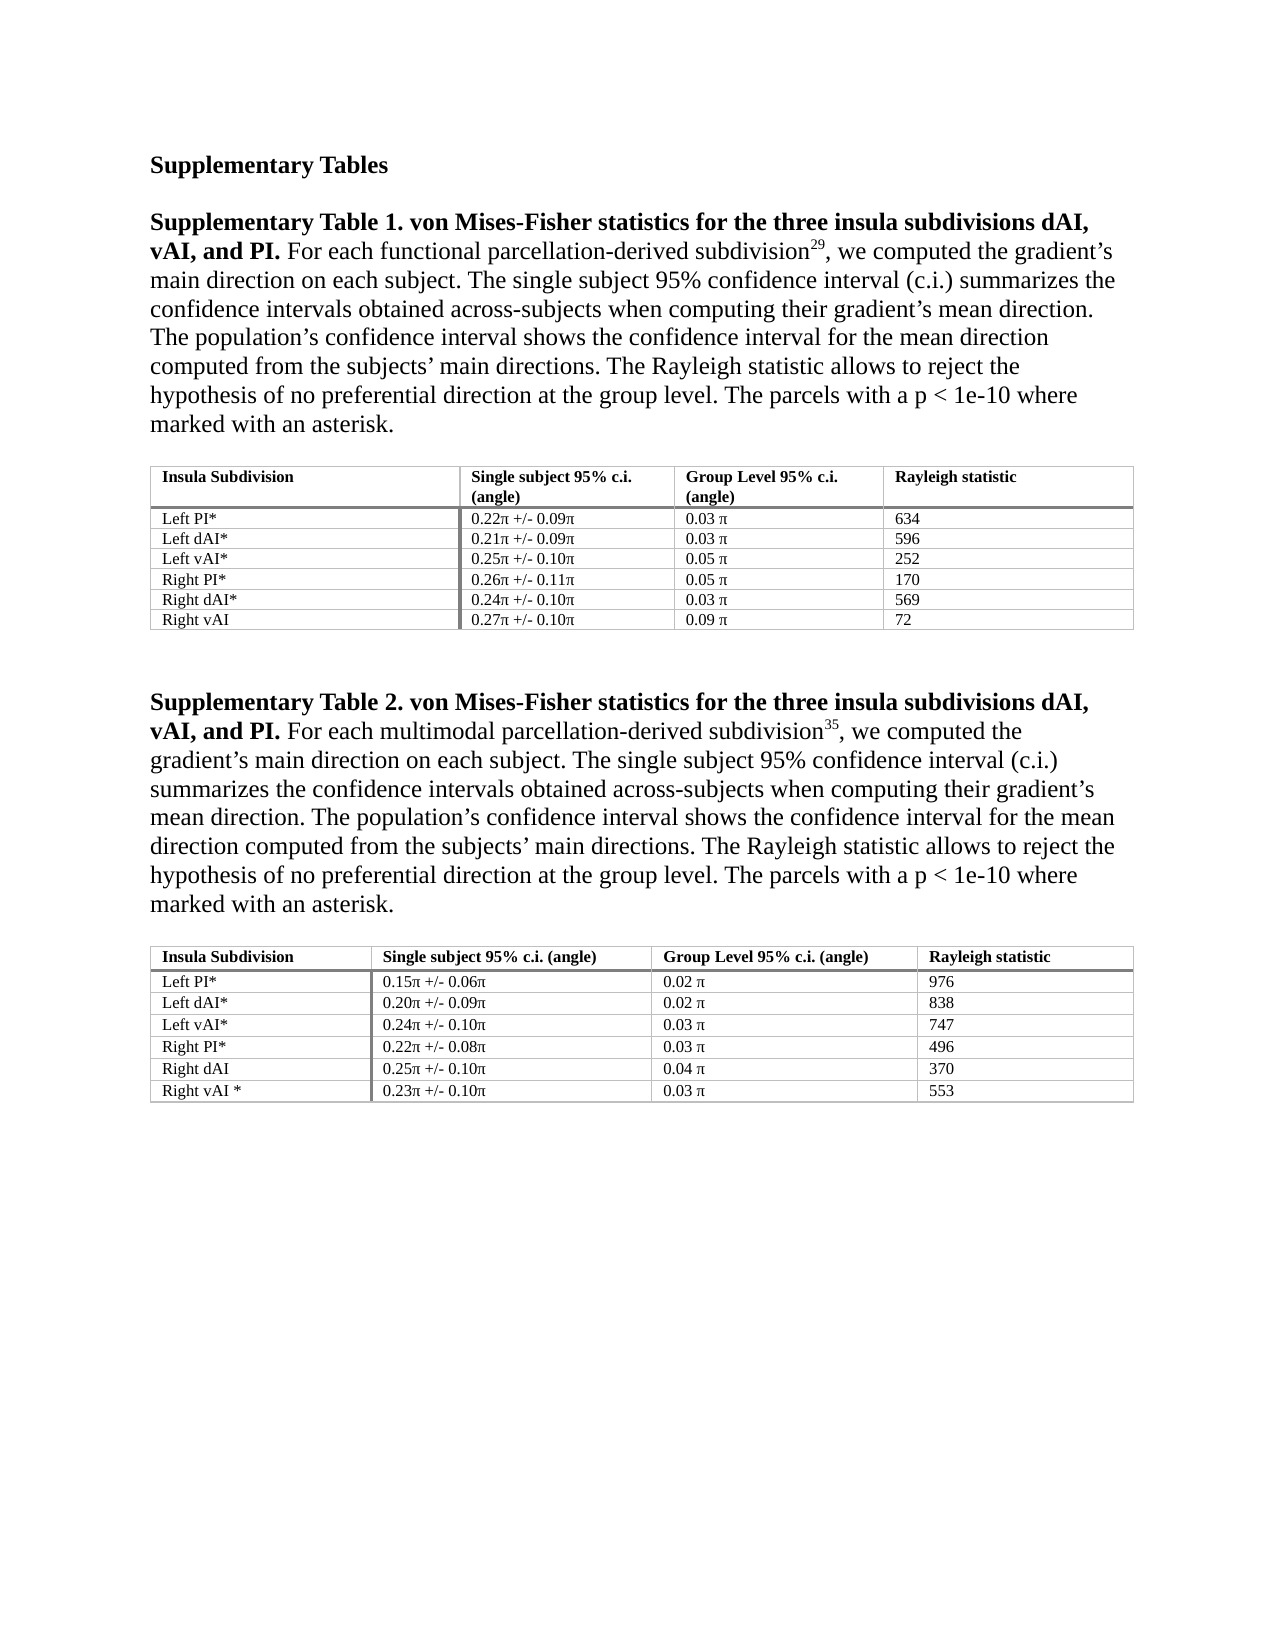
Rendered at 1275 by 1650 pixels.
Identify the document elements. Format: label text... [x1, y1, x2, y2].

table_cell 0.26π +/- 0.11π [462, 569, 674, 588]
table_cell 0.22π +/- 0.08π [373, 1037, 651, 1058]
table_cell 0.25π +/- 0.10π [373, 1059, 651, 1079]
table_cell 72 [884, 610, 1133, 629]
table_cell 634 [884, 509, 1133, 528]
table_header Single subject 95% c.i. (angle) [372, 947, 651, 969]
table_cell 0.04 π [652, 1059, 917, 1079]
table_cell 370 [918, 1059, 1133, 1079]
table_header Group Level 95% c.i. (angle) [675, 467, 883, 506]
table_cell 0.20π +/- 0.09π [373, 993, 651, 1014]
table_header Insula Subdivision [151, 947, 371, 969]
table_cell 0.23π +/- 0.10π [373, 1081, 651, 1101]
table_header Group Level 95% c.i. (angle) [652, 947, 917, 969]
table_cell 0.22π +/- 0.09π [462, 509, 674, 528]
table_cell 0.27π +/- 0.10π [462, 610, 674, 629]
table_cell 838 [918, 993, 1133, 1014]
table_cell 976 [918, 972, 1133, 992]
table_cell 0.03 π [652, 1015, 917, 1036]
table_cell 252 [884, 549, 1133, 568]
table_header Rayleigh statistic [918, 947, 1133, 969]
table_cell 0.09 π [675, 610, 883, 629]
table_cell Right vAI [151, 610, 458, 629]
text Supplementary Table 2. von Mises-Fisher statistics for the three insula subdivisions dAI, vAI, and PI. For each multimodal parcellation-derived subdivision35, we computed the gradient’s main direction on each subject. The single subject 95% confidence interval (c.i.) summarizes the confidence intervals obtained across-subjects when computing their gradient’s mean direction. The population’s confidence interval shows the confidence interval for the mean direction computed from the subjects’ main directions. The Rayleigh statistic allows to reject the hypothesis of no preferential direction at the group level. The parcels with a p < 1e-10 where marked with an asterisk. [150, 687, 1125, 917]
table_cell Right vAI * [151, 1081, 370, 1101]
table_cell Right PI* [151, 1037, 370, 1058]
table_cell 0.03 π [652, 1037, 917, 1058]
subtitle Supplementary Tables [150, 150, 1125, 179]
table_cell Left vAI* [151, 549, 458, 568]
table_cell Left PI* [151, 972, 370, 992]
table_cell 553 [918, 1081, 1133, 1101]
table_cell 569 [884, 590, 1133, 609]
table_header Insula Subdivision [151, 467, 459, 506]
table_header Rayleigh statistic [884, 467, 1133, 506]
table_cell 0.03 π [652, 1081, 917, 1101]
table_cell 0.24π +/- 0.10π [373, 1015, 651, 1036]
table_cell 0.15π +/- 0.06π [373, 972, 651, 992]
table_cell Left dAI* [151, 993, 370, 1014]
table_cell Left PI* [151, 509, 458, 528]
text Supplementary Table 1. von Mises-Fisher statistics for the three insula subdivisions dAI, vAI, and PI. For each functional parcellation-derived subdivision29, we computed the gradient’s main direction on each subject. The single subject 95% confidence interval (c.i.) summarizes the confidence intervals obtained across-subjects when computing their gradient’s mean direction. The population’s confidence interval shows the confidence interval for the mean direction computed from the subjects’ main directions. The Rayleigh statistic allows to reject the hypothesis of no preferential direction at the group level. The parcels with a p < 1e-10 where marked with an asterisk. [150, 207, 1125, 437]
table_header Single subject 95% c.i. (angle) [461, 467, 674, 506]
table_cell 0.24π +/- 0.10π [462, 590, 674, 609]
table_cell 0.02 π [652, 972, 917, 992]
table_cell 0.05 π [675, 569, 883, 588]
table_cell 0.25π +/- 0.10π [462, 549, 674, 568]
table_cell 0.02 π [652, 993, 917, 1014]
table_cell 0.03 π [675, 529, 883, 548]
table_cell 0.03 π [675, 509, 883, 528]
table_cell 596 [884, 529, 1133, 548]
table_cell 0.05 π [675, 549, 883, 568]
table_cell Left dAI* [151, 529, 458, 548]
table_cell 0.03 π [675, 590, 883, 609]
table_cell 0.21π +/- 0.09π [462, 529, 674, 548]
table_cell Right dAI [151, 1059, 370, 1079]
table_cell 496 [918, 1037, 1133, 1058]
table_cell 747 [918, 1015, 1133, 1036]
table_cell Left vAI* [151, 1015, 370, 1036]
table_cell Right PI* [151, 569, 458, 588]
table_cell Right dAI* [151, 590, 458, 609]
table_cell 170 [884, 569, 1133, 588]
